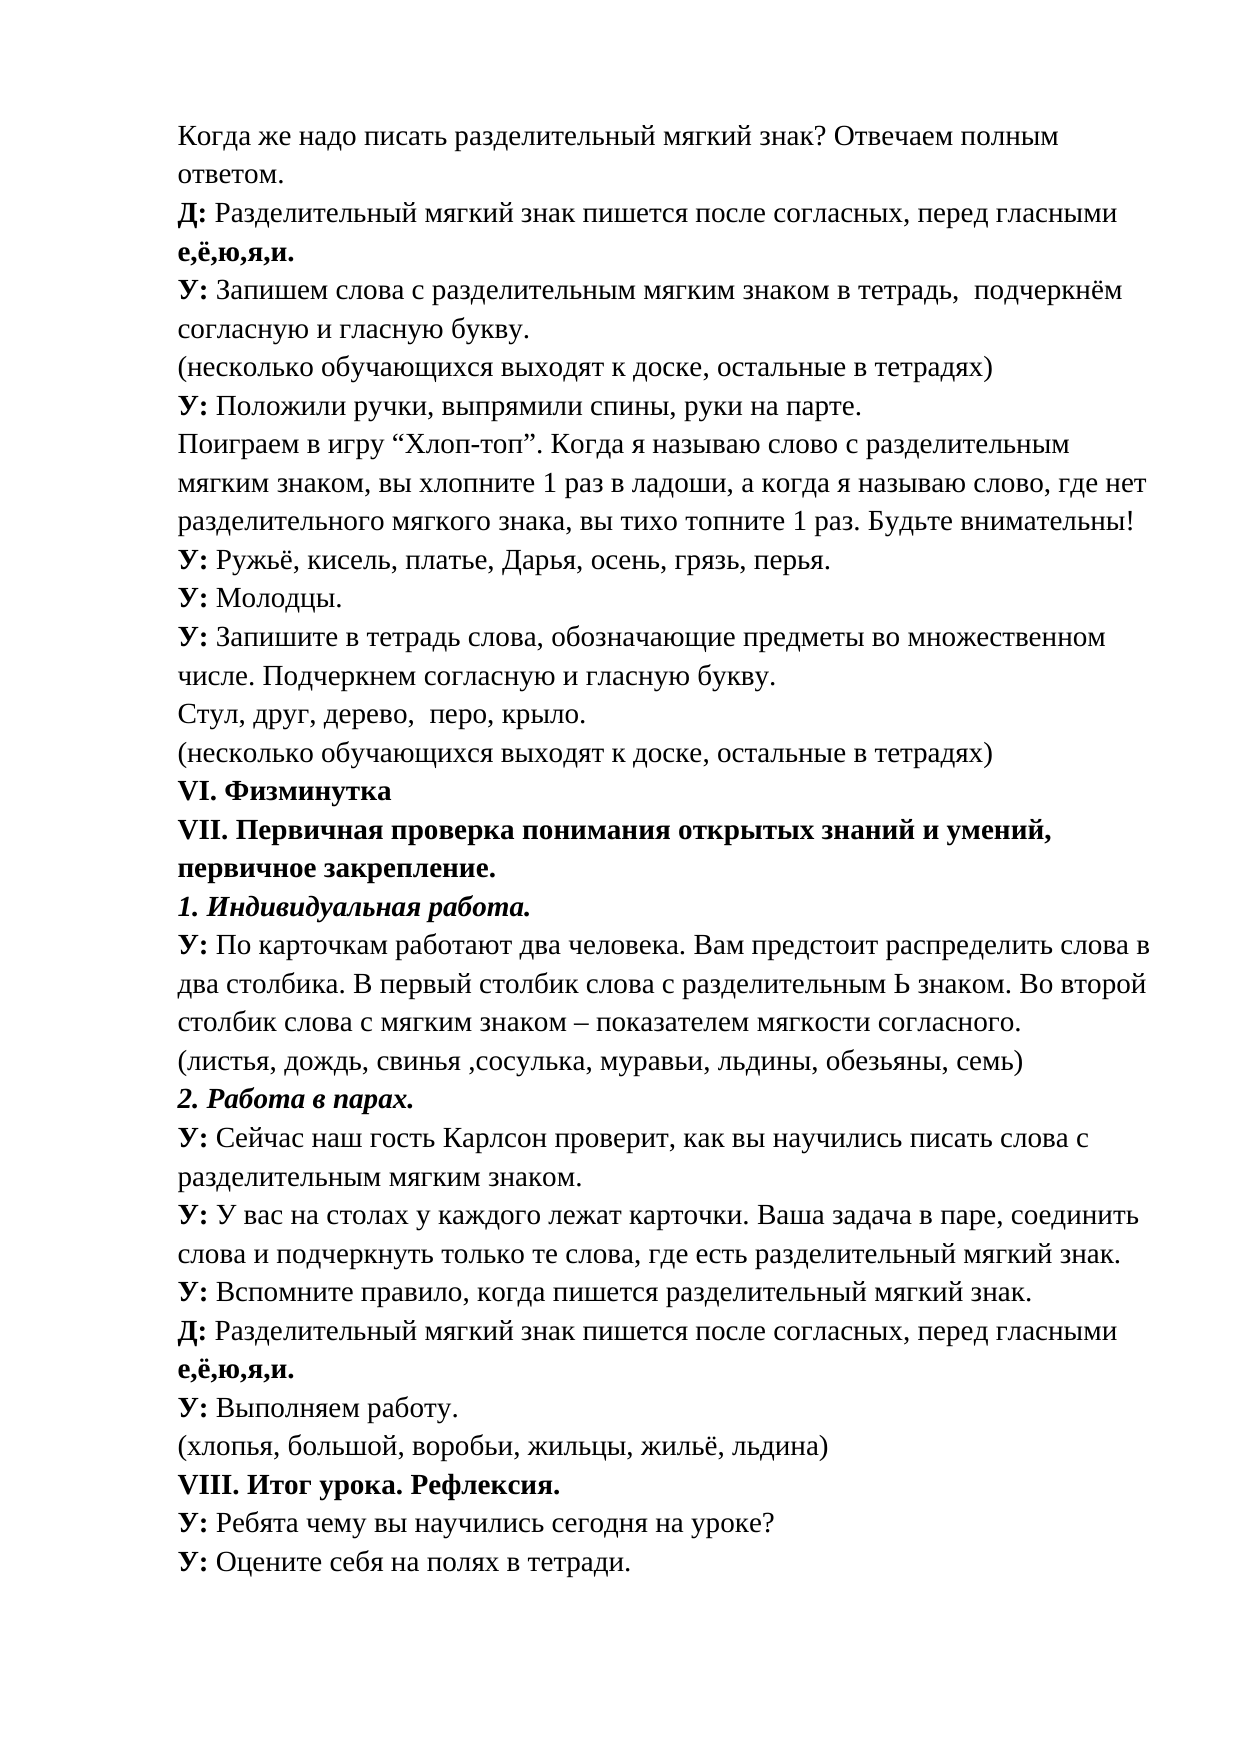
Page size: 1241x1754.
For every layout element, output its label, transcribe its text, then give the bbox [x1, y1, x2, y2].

text (хлопья, большой, воробьи, жильцы, жильё, льдина) [177, 1428, 1152, 1462]
text Когда же надо писать разделительный мягкий знак? Отвечаем полным ответом. [177, 118, 1152, 190]
text Поиграем в игру “Хлоп-топ”. Когда я называю слово с разделительным мягким знаком, вы хлопните 1 раз в ладоши, а когда я называю слово, где нет разделительного мягкого знака, вы тихо топните 1 раз. Будьте внимательны! [177, 426, 1152, 537]
text VI. Физминутка [177, 773, 1152, 807]
text У: Выполняем работу. [177, 1390, 1152, 1423]
text У: Вспомните правило, когда пишется разделительный мягкий знак. [177, 1274, 1152, 1308]
text Д: Разделительный мягкий знак пишется после согласных, перед гласными е,ё,ю,я,и. [177, 1313, 1152, 1385]
text 1. Индивидуальная работа. [177, 889, 1152, 922]
text У: У вас на столах у каждого лежат карточки. Ваша задача в паре, соединить слова и подчеркнуть только те слова, где есть разделительный мягкий знак. [177, 1197, 1152, 1269]
text (несколько обучающихся выходят к доске, остальные в тетрадях) [177, 349, 1152, 383]
text Д: Разделительный мягкий знак пишется после согласных, перед гласными е,ё,ю,я,и. [177, 195, 1152, 267]
text (несколько обучающихся выходят к доске, остальные в тетрадях) [177, 735, 1152, 768]
text VIII. Итог урока. Рефлексия. [177, 1467, 1152, 1501]
text Стул, друг, дерево, перо, крыло. [177, 696, 1152, 730]
text У: Сейчас наш гость Карлсон проверит, как вы научились писать слова с разделительным мягким знаком. [177, 1120, 1152, 1192]
text (листья, дождь, свинья ,сосулька, муравьи, льдины, обезьяны, семь) [177, 1043, 1152, 1077]
text У: По карточкам работают два человека. Вам предстоит распределить слова в два столбика. В первый столбик слова с разделительным Ь знаком. Во второй столбик слова с мягким знаком – показателем мягкости согласного. [177, 927, 1152, 1038]
text У: Молодцы. [177, 581, 1152, 614]
text У: Ребята чему вы научились сегодня на уроке? [177, 1506, 1152, 1539]
text 2. Работа в парах. [177, 1082, 1152, 1115]
text VII. Первичная проверка понимания открытых знаний и умений, первичное закрепление. [177, 812, 1152, 884]
text У: Запишите в тетрадь слова, обозначающие предметы во множественном числе. Подчеркнем согласную и гласную букву. [177, 619, 1152, 691]
text У: Запишем слова с разделительным мягким знаком в тетрадь, подчеркнём согласную и гласную букву. [177, 272, 1152, 344]
text У: Оцените себя на полях в тетради. [177, 1544, 1152, 1578]
text У: Ружьё, кисель, платье, Дарья, осень, грязь, перья. [177, 542, 1152, 576]
text У: Положили ручки, выпрямили спины, руки на парте. [177, 388, 1152, 421]
